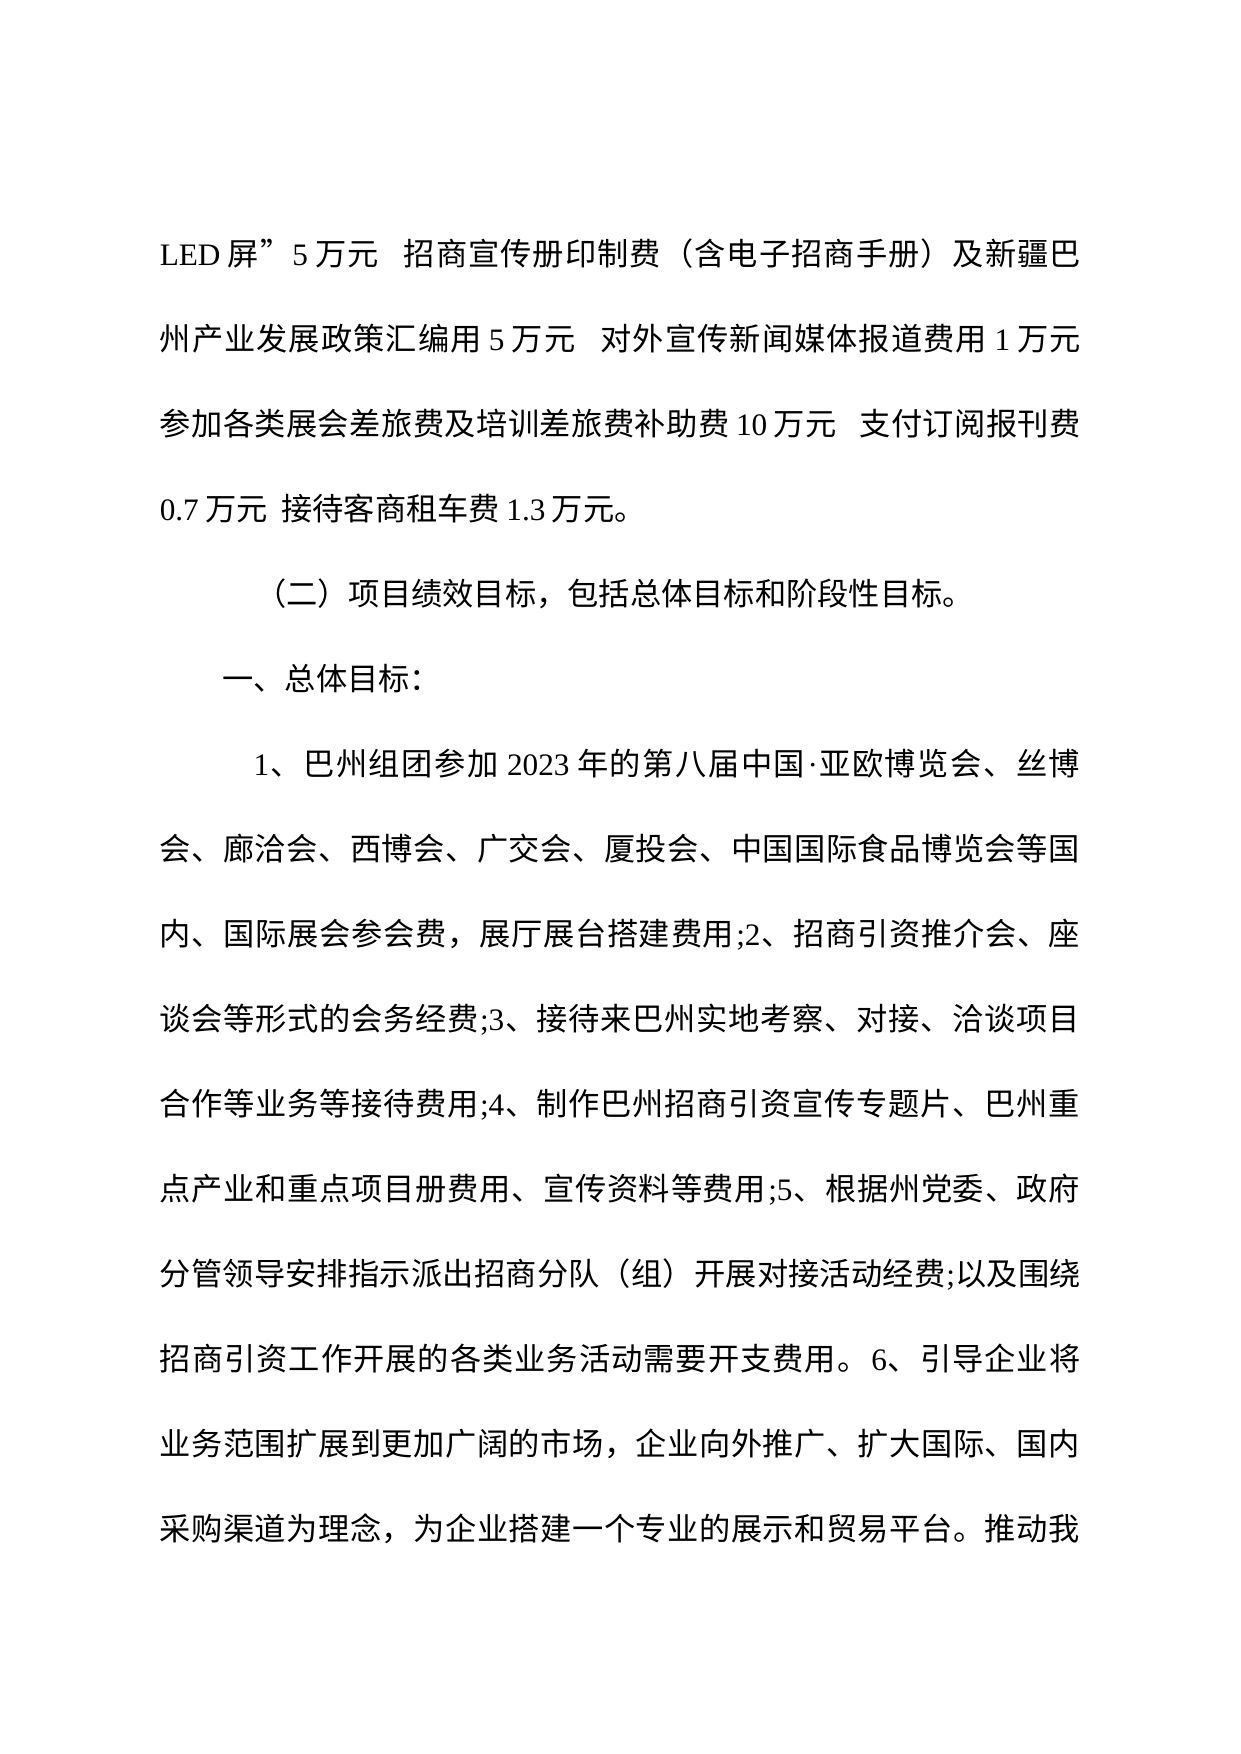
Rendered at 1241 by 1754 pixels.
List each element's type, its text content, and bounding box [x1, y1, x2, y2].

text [159, 209, 1081, 549]
text （二）项目绩效目标，包括总体目标和阶段性目标。 [159, 549, 1081, 634]
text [159, 719, 1081, 1569]
text 一、总体目标： [159, 634, 1081, 719]
